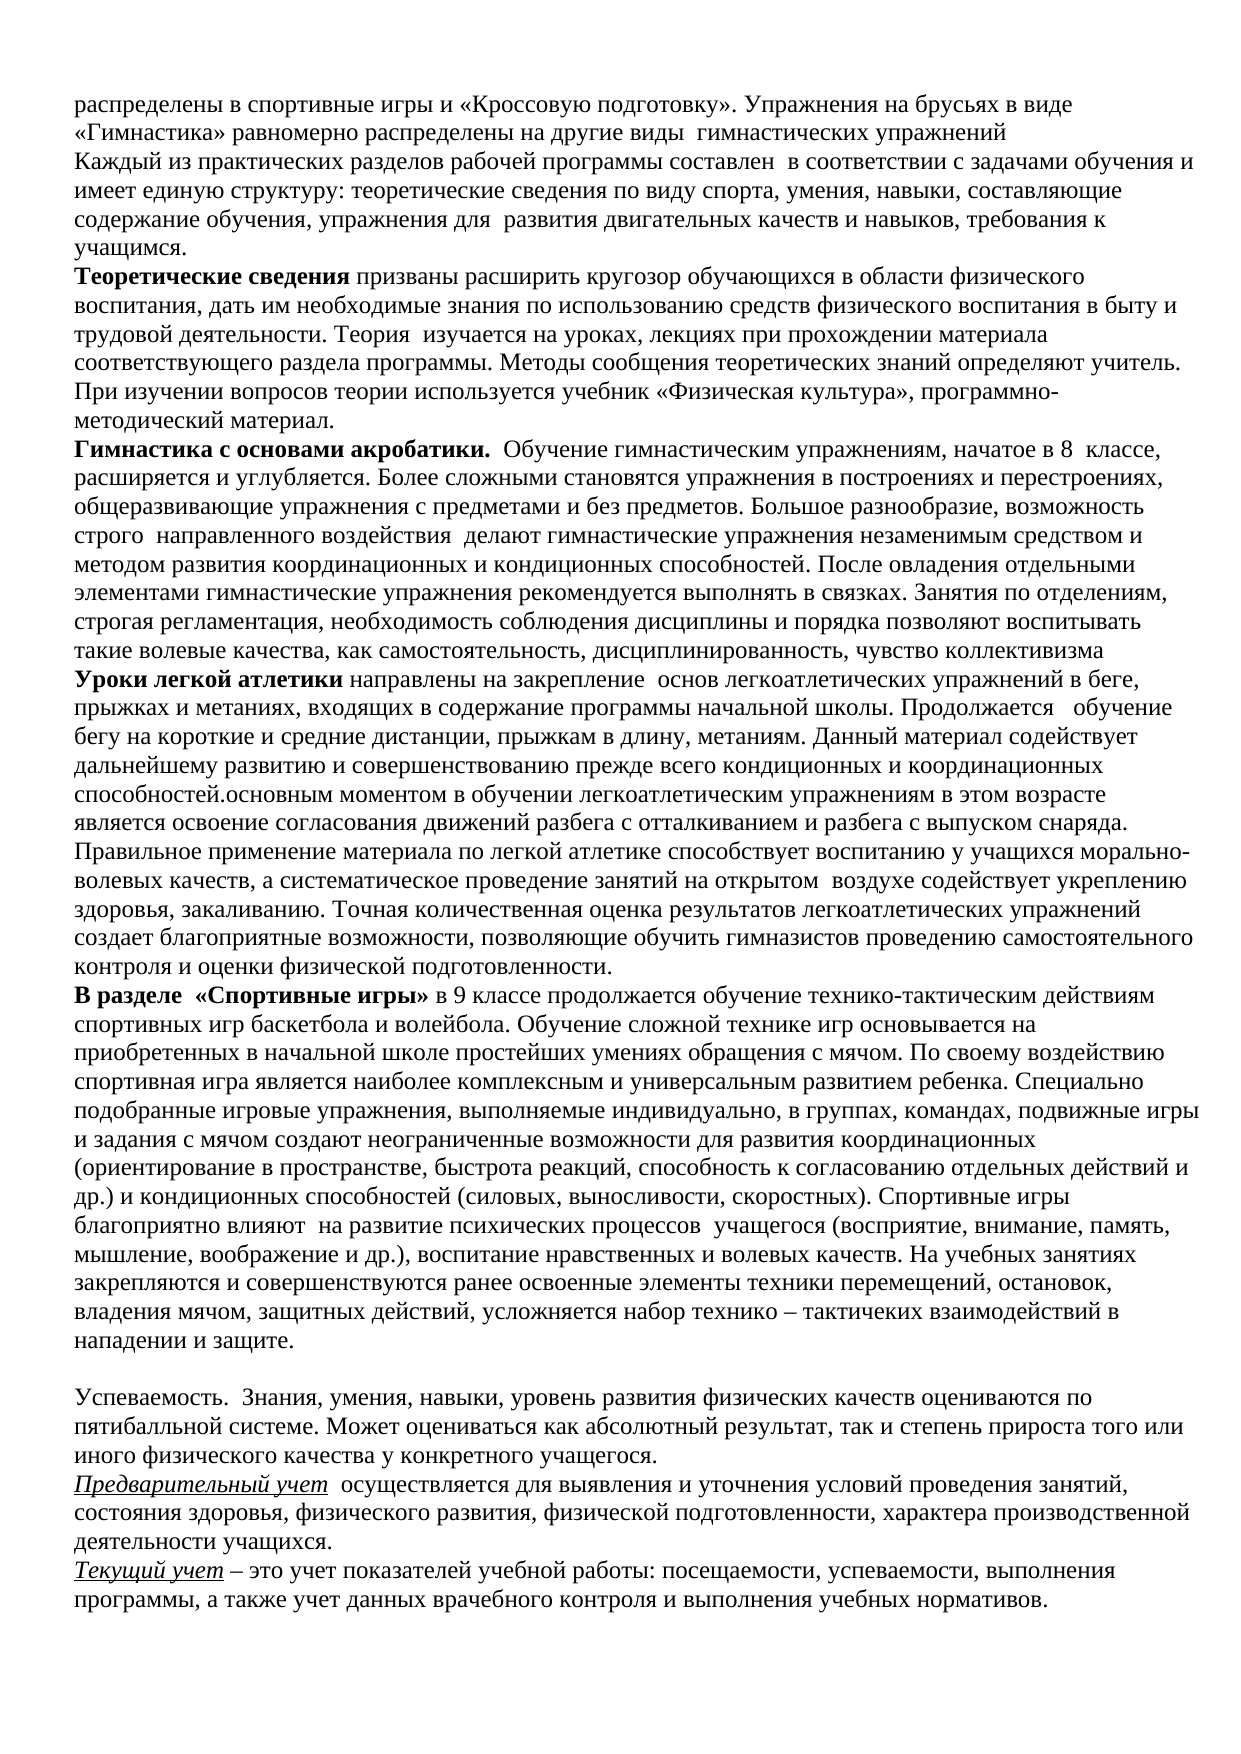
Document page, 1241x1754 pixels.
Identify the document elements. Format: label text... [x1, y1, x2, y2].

text В разделе «Спортивные игры» в 9 классе продолжается обучение технико-тактическим действиям спортивных игр баскетбола и волейбола. Обучение сложной технике игр основывается на приобретенных в начальной школе простейших умениях обращения с мячом. По своему воздействию спортивная игра является наиболее комплексным и универсальным развитием ребенка. Специально подобранные игровые упражнения, выполняемые индивидуально, в группах, командах, подвижные игры и задания с мячом создают неограниченные возможности для развития координационных (ориентирование в пространстве, быстрота реакций, способность к согласованию отдельных действий и др.) и кондиционных способностей (силовых, выносливости, скоростных). Спортивные игры благоприятно влияют на развитие психических процессов учащегося (восприятие, внимание, память, мышление, воображение и др.), воспитание нравственных и волевых качеств. На учебных занятиях закрепляются и совершенствуются ранее освоенные элементы техники перемещений, остановок, владения мячом, защитных действий, усложняется набор технико – тактичеких взаимодействий в нападении и защите. [74, 980, 1203, 1354]
text Уроки легкой атлетики направлены на закрепление основ легкоатлетических упражнений в беге, прыжках и метаниях, входящих в содержание программы начальной школы. Продолжается обучение бегу на короткие и средние дистанции, прыжкам в длину, метаниям. Данный материал содействует дальнейшему развитию и совершенствованию прежде всего кондиционных и координационных способностей.основным моментом в обучении легкоатлетическим упражнениям в этом возрасте является освоение согласования движений разбега с отталкиванием и разбега с выпуском снаряда. Правильное применение материала по легкой атлетике способствует воспитанию у учащихся морально-волевых качеств, а систематическое проведение занятий на открытом воздухе содействует укреплению здоровья, закаливанию. Точная количественная оценка результатов легкоатлетических упражнений создает благоприятные возможности, позволяющие обучить гимназистов проведению самостоятельного контроля и оценки физической подготовленности. [74, 664, 1203, 980]
text Гимнастика с основами акробатики. Обучение гимнастическим упражнениям, начатое в 8 классе, расширяется и углубляется. Более сложными становятся упражнения в построениях и перестроениях, общеразвивающие упражнения с предметами и без предметов. Большое разнообразие, возможность строго направленного воздействия делают гимнастические упражнения незаменимым средством и методом развития координационных и кондиционных способностей. После овладения отдельными элементами гимнастические упражнения рекомендуется выполнять в связках. Занятия по отделениям, строгая регламентация, необходимость соблюдения дисциплины и порядка позволяют воспитывать такие волевые качества, как самостоятельность, дисциплинированность, чувство коллективизма [74, 434, 1203, 664]
text Текущий учет – это учет показателей учебной работы: посещаемости, успеваемости, выполнения программы, а также учет данных врачебного контроля и выполнения учебных нормативов. [74, 1555, 1203, 1612]
text Каждый из практических разделов рабочей программы составлен в соответствии с задачами обучения и имеет единую структуру: теоретические сведения по виду спорта, умения, навыки, составляющие содержание обучения, упражнения для развития двигательных качеств и навыков, требования к учащимся. [74, 146, 1203, 261]
text Предварительный учет осуществляется для выявления и уточнения условий проведения занятий, состояния здоровья, физического развития, физической подготовленности, характера производственной деятельности учащихся. [74, 1469, 1203, 1555]
text Теоретические сведения призваны расширить кругозор обучающихся в области физического воспитания, дать им необходимые знания по использованию средств физического воспитания в быту и трудовой деятельности. Теория изучается на уроках, лекциях при прохождении материала соответствующего раздела программы. Методы сообщения теоретических знаний определяют учитель. При изучении вопросов теории используется учебник «Физическая культура», программно-методический материал. [74, 261, 1203, 434]
text Успеваемость. Знания, умения, навыки, уровень развития физических качеств оцениваются по пятибалльной системе. Может оцениваться как абсолютный результат, так и степень прироста того или иного физического качества у конкретного учащегося. [74, 1382, 1203, 1469]
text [74, 89, 1203, 146]
